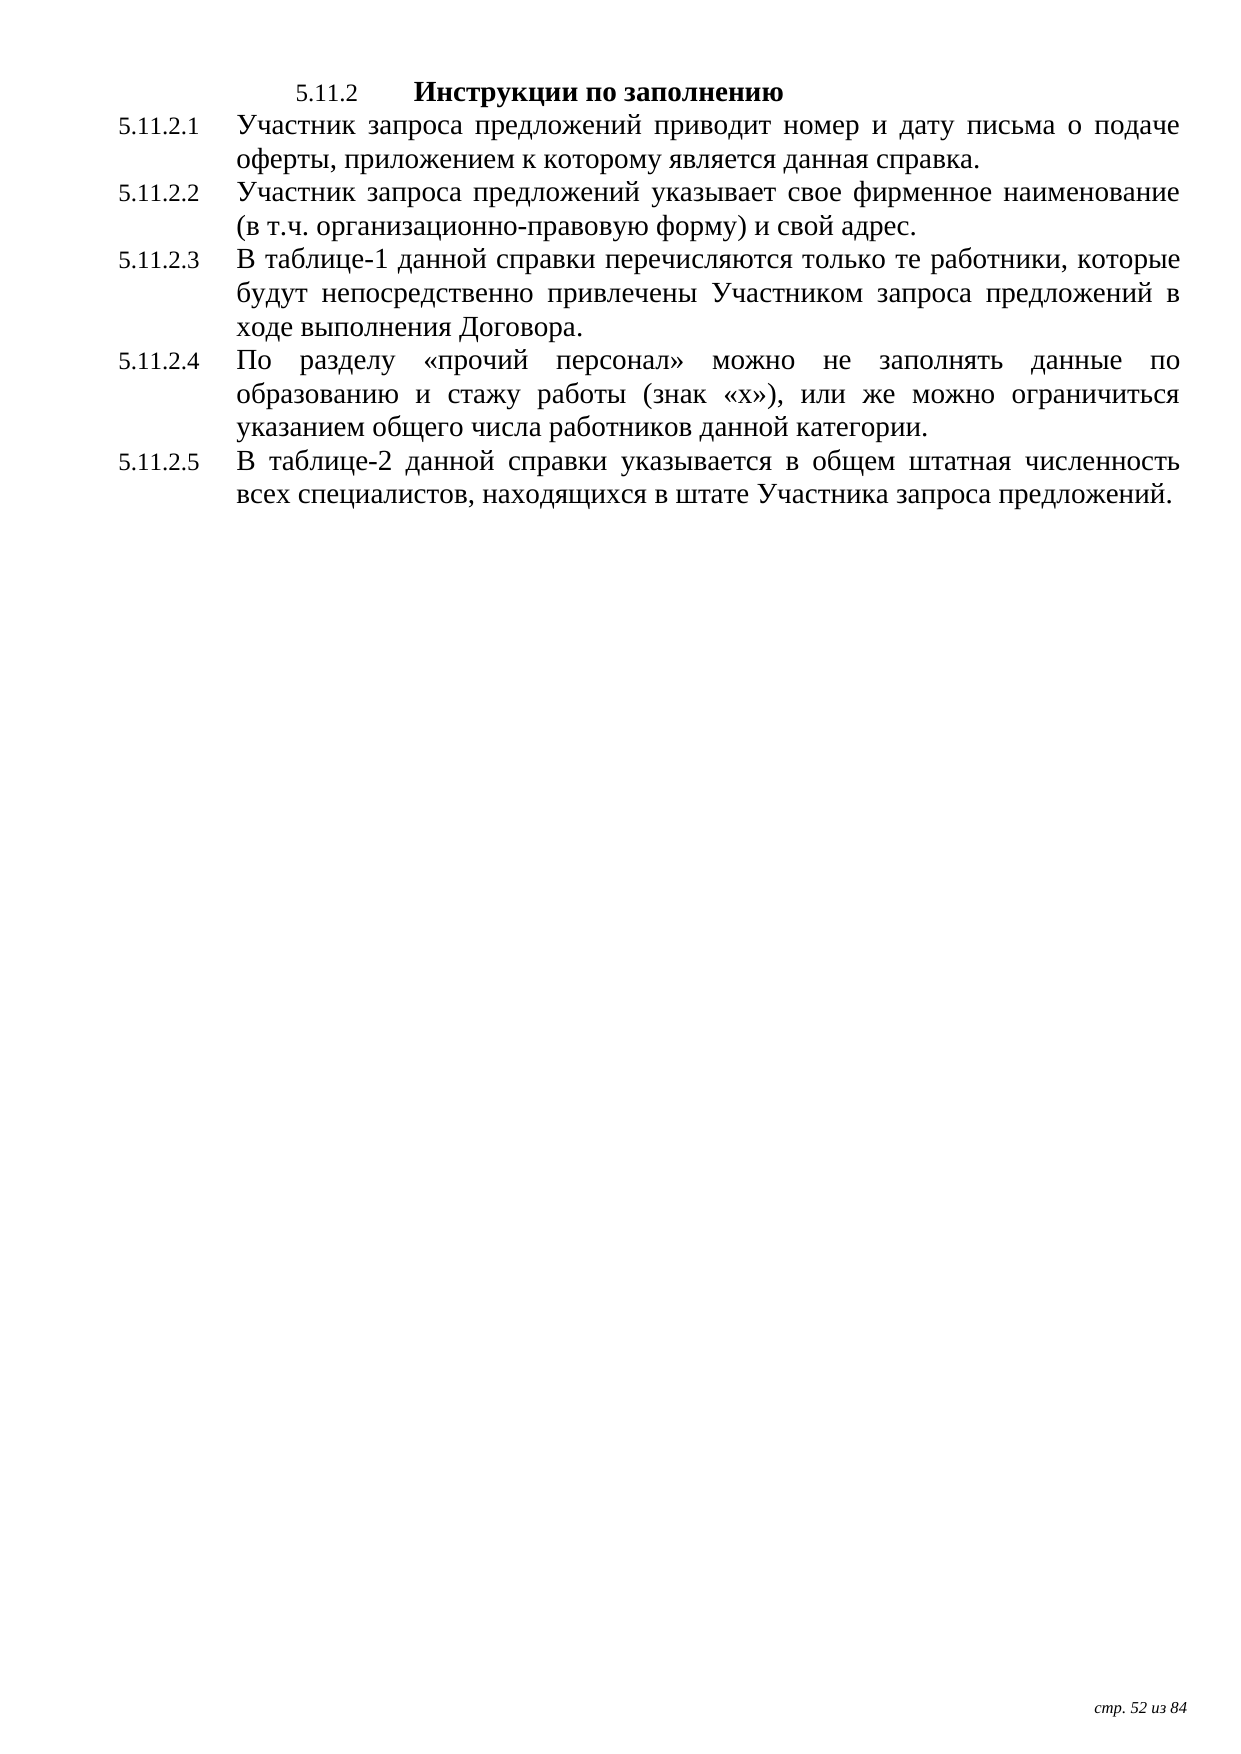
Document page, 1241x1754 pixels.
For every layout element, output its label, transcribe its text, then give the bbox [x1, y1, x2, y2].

text Участник запроса предложений указывает свое фирменное наименование (в т.ч. организационно-правовую форму) и свой адрес. [118, 174, 1181, 242]
text В таблице-2 данной справки указывается в общем штатная численность всех специалистов, находящихся в штате Участника запроса предложений. [118, 443, 1181, 510]
text Участник запроса предложений приводит номер и дату письма о подаче оферты, приложением к которому является данная справка. [118, 107, 1181, 174]
text В таблице-1 данной справки перечисляются только те работники, которые будут непосредственно привлечены Участником запроса предложений в ходе выполнения Договора. [118, 242, 1181, 342]
text По разделу «прочий персонал» можно не заполнять данные по образованию и стажу работы (знак «х»), или же можно ограничиться указанием общего числа работников данной категории. [118, 342, 1181, 443]
text Инструкции по заполнению [236, 74, 1181, 107]
